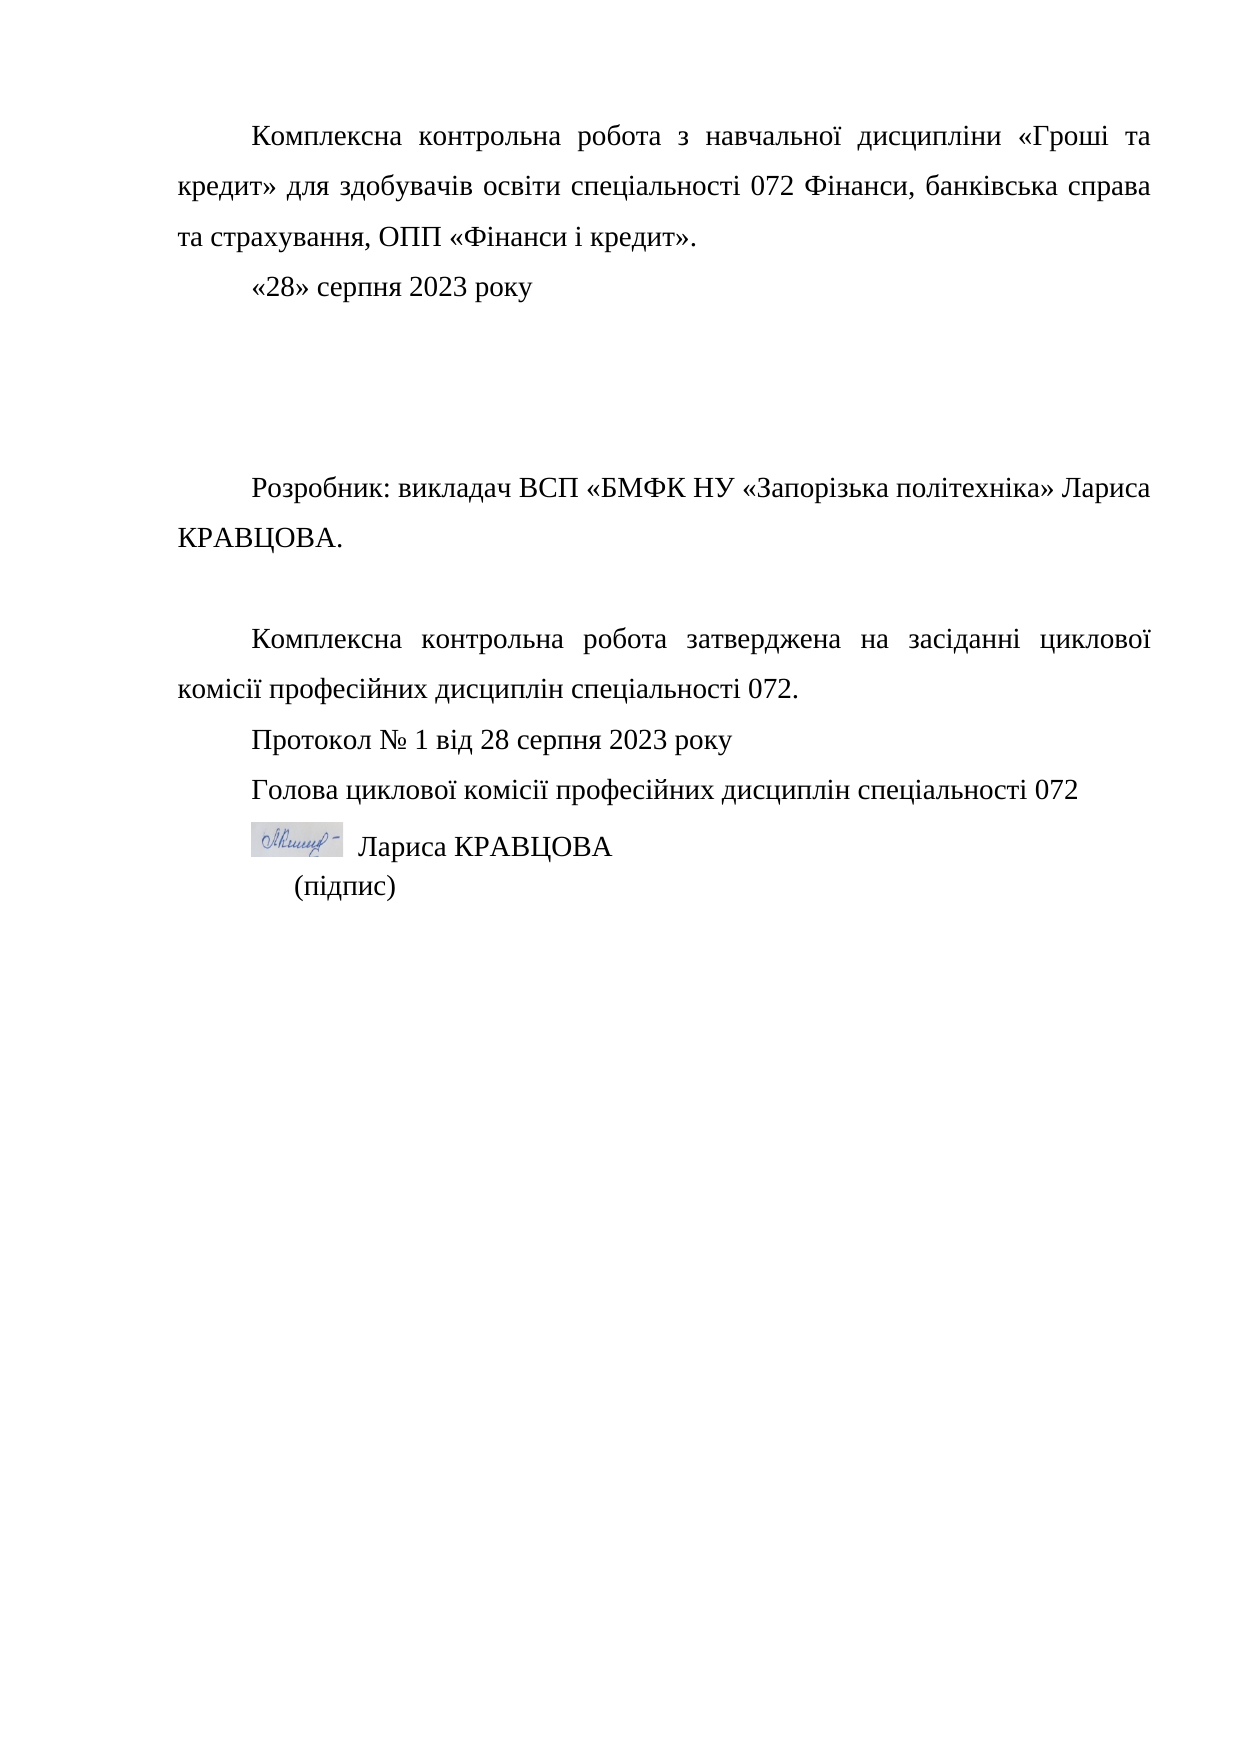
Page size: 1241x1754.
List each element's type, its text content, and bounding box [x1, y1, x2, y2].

subtitle Протокол № 1 від 28 серпня 2023 року [177, 722, 1152, 755]
picture [251, 822, 344, 857]
subtitle Голова циклової комісії професійних дисциплін спеціальності 072 [177, 772, 1152, 806]
subtitle Розробник: викладач ВСП «БМФК НУ «Запорізька політехніка» Лариса КРАВЦОВА. [177, 470, 1152, 554]
subtitle Комплексна контрольна робота затверджена на засіданні циклової комісії професійних дисциплін спеціальності 072. [177, 621, 1152, 705]
subtitle Комплексна контрольна робота з навчальної дисципліни «Гроші та кредит» для здобувачів освіти спеціальності 072 Фінанси, банківська справа та страхування, ОПП «Фінанси і кредит». [177, 118, 1152, 252]
subtitle «28» серпня 2023 року [177, 269, 1152, 303]
subtitle Лариса КРАВЦОВА [177, 822, 1152, 863]
subtitle (підпис) [177, 868, 1152, 902]
